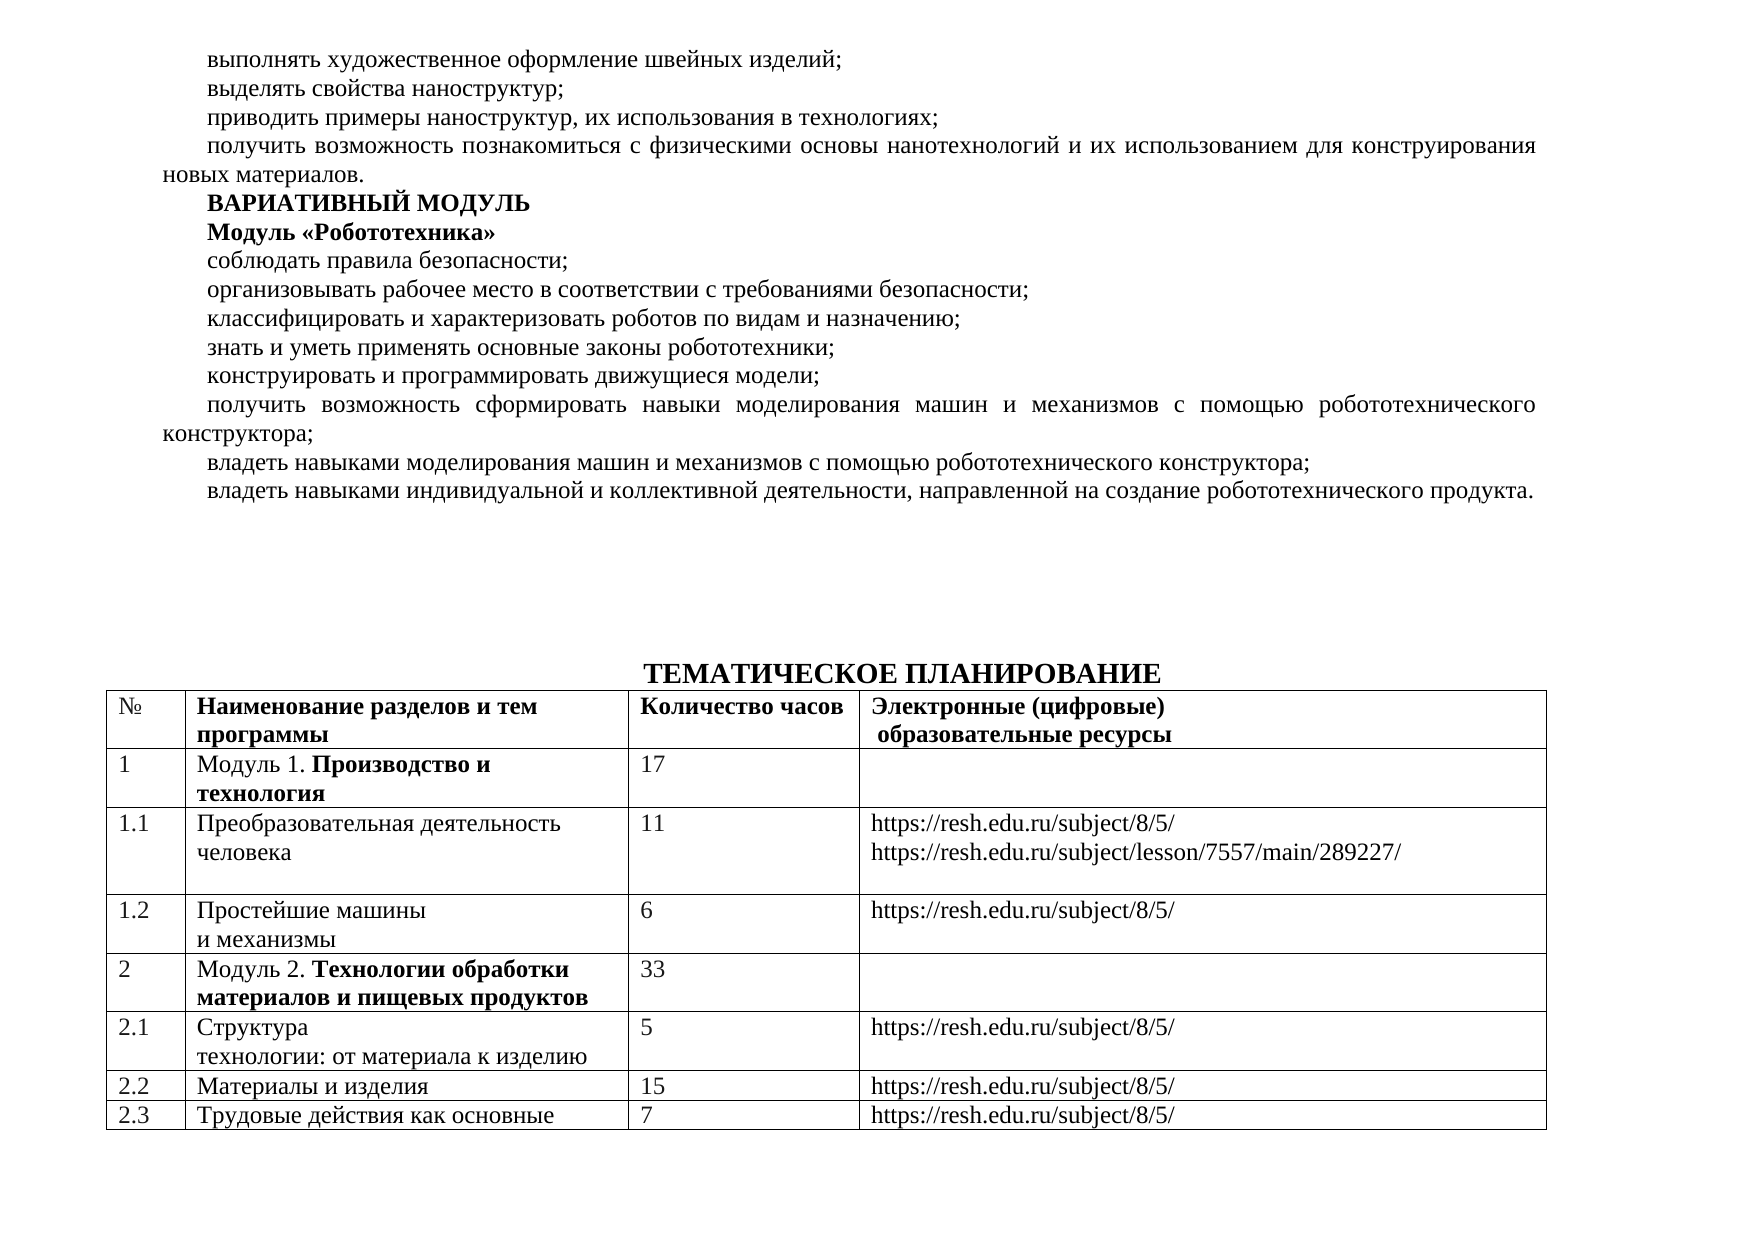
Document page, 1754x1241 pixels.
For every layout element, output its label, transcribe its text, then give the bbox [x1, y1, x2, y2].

text приводить примеры наноструктур, их использования в технологиях; [162, 102, 1537, 131]
text владеть навыками индивидуальной и коллективной деятельности, направленной на создание робототехнического продукта. [162, 476, 1537, 504]
text получить возможность познакомиться с физическими основы нанотехнологий и их использованием для конструирования новых материалов. [162, 131, 1537, 188]
table_cell https://resh.edu.ru/subject/8/5/ [860, 1012, 1546, 1070]
table_header № [107, 691, 185, 748]
table_cell [860, 954, 1546, 1011]
table_cell 7 [629, 1101, 859, 1129]
table_cell 5 [629, 1012, 859, 1070]
table_cell 2.3 [107, 1101, 185, 1129]
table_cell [860, 1101, 1546, 1129]
text конструировать и программировать движущиеся модели; [162, 361, 1537, 389]
table_cell 2.2 [107, 1071, 185, 1099]
text выполнять художественное оформление швейных изделий; [162, 44, 1537, 73]
table_cell 1.2 [107, 895, 185, 953]
table_cell Модуль 1. Производство и технология [186, 749, 628, 807]
table_header Электронные (цифровые) образовательные ресурсы [860, 691, 1546, 748]
table_cell https://resh.edu.ru/subject/8/5/ [860, 1071, 1546, 1099]
table_cell 11 [629, 808, 859, 894]
table_cell Простейшие машины и механизмы [186, 895, 628, 953]
table_header Количество часов [629, 691, 859, 748]
text выделять свойства наноструктур; [162, 73, 1537, 102]
text знать и уметь применять основные законы робототехники; [162, 332, 1537, 361]
table_cell Модуль 2. Технологии обработки материалов и пищевых продуктов [186, 954, 628, 1011]
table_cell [186, 1101, 628, 1129]
text организовывать рабочее место в соответствии с требованиями безопасности; [162, 274, 1537, 303]
text Модуль «Робототехника» [162, 217, 1537, 246]
table_cell 2 [107, 954, 185, 1011]
table_cell Материалы и изделия [186, 1071, 628, 1099]
text получить возможность сформировать навыки моделирования машин и механизмов с помощью робототехнического конструктора; [162, 389, 1537, 447]
text ТЕМАТИЧЕСКОЕ ПЛАНИРОВАНИЕ [118, 656, 1536, 690]
table_cell https://resh.edu.ru/subject/8/5/ https://resh.edu.ru/subject/lesson/7557/main/289227/ [860, 808, 1546, 894]
table_cell 6 [629, 895, 859, 953]
table_cell 1 [107, 749, 185, 807]
text владеть навыками моделирования машин и механизмов с помощью робототехнического конструктора; [162, 447, 1537, 476]
text классифицировать и характеризовать роботов по видам и назначению; [162, 303, 1537, 332]
text соблюдать правила безопасности; [162, 246, 1537, 274]
table_header Наименование разделов и тем программы [186, 691, 628, 748]
table_cell 33 [629, 954, 859, 1011]
table_cell 15 [629, 1071, 859, 1099]
text ВАРИАТИВНЫЙ МОДУЛЬ [162, 188, 1537, 217]
table_cell Преобразовательная деятельность человека [186, 808, 628, 894]
table_cell 2.1 [107, 1012, 185, 1070]
table_cell 1.1 [107, 808, 185, 894]
table_cell Структура технологии: от материала к изделию [186, 1012, 628, 1070]
table_cell https://resh.edu.ru/subject/8/5/ [860, 895, 1546, 953]
table_cell [860, 749, 1546, 807]
table_cell 17 [629, 749, 859, 807]
